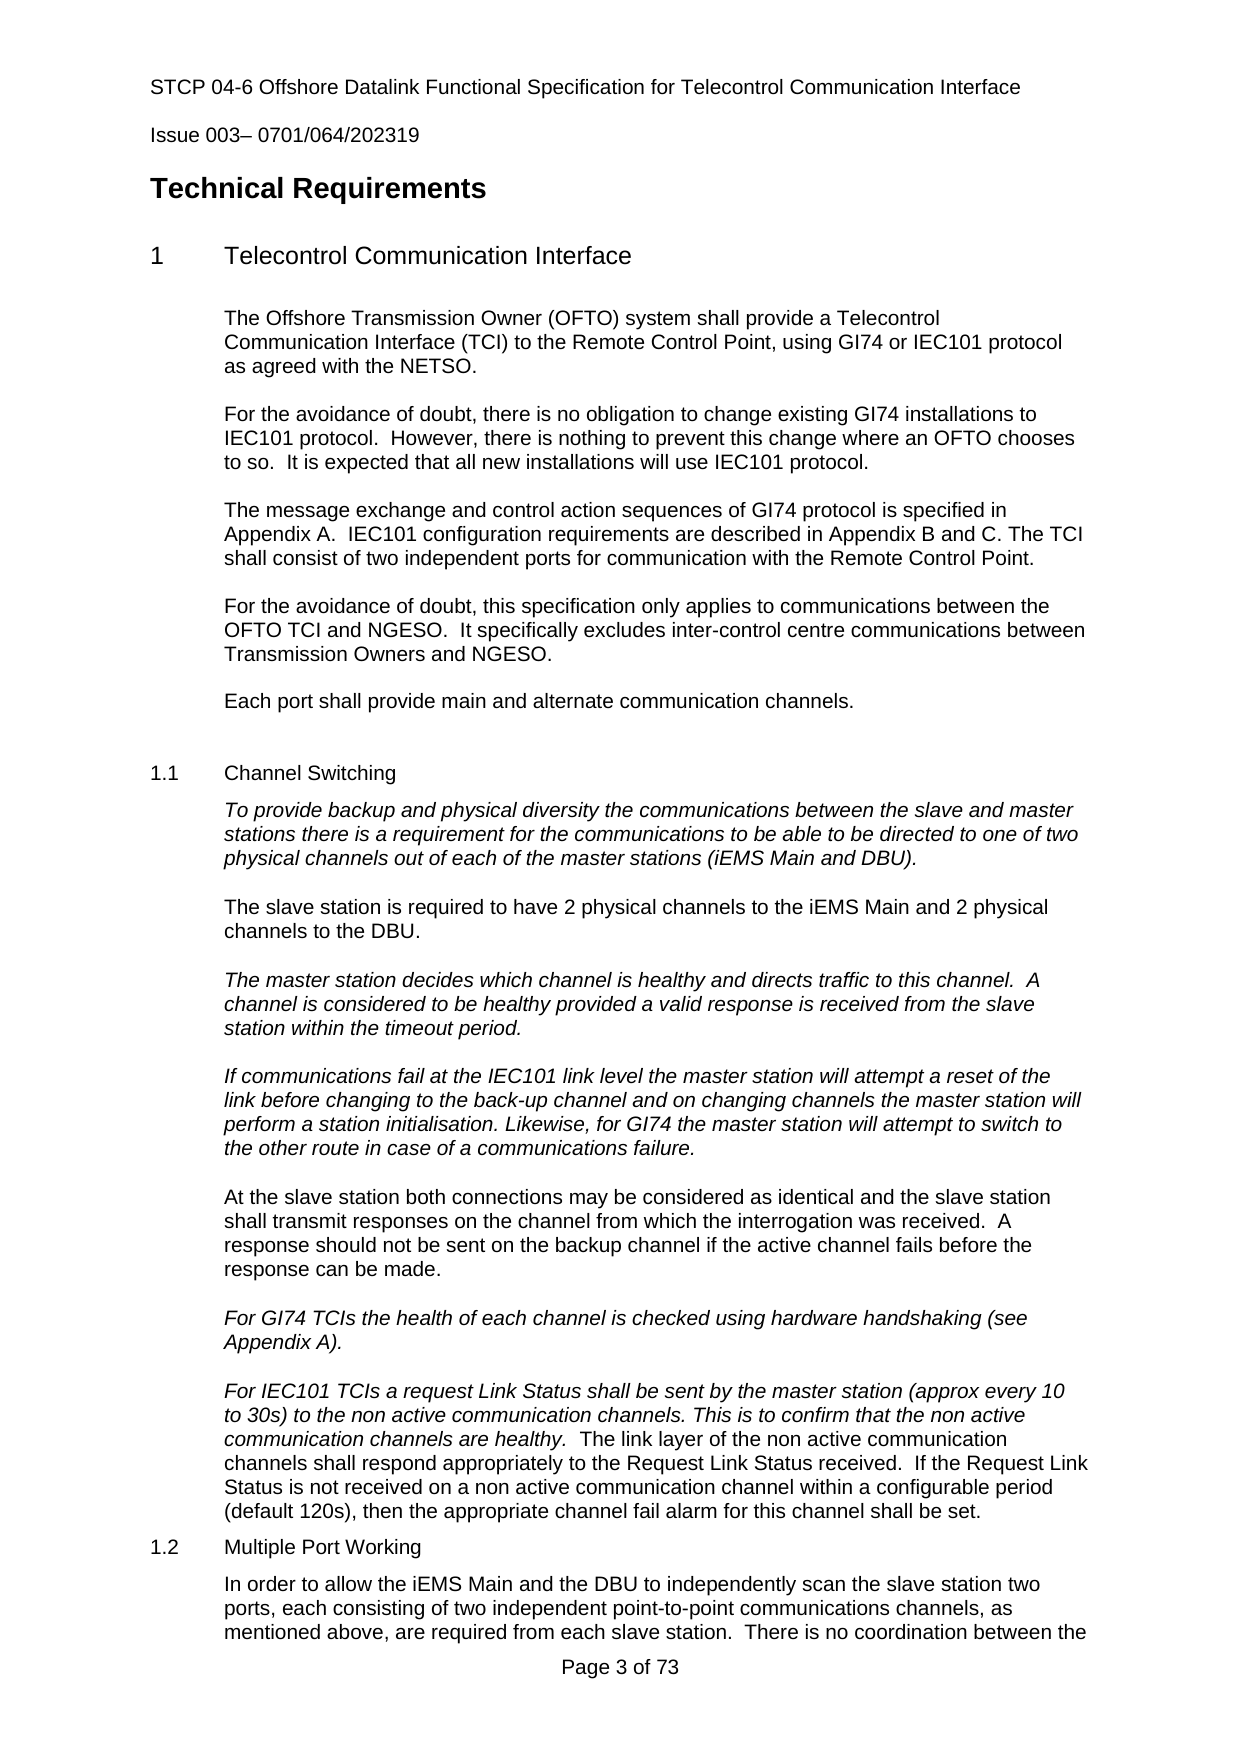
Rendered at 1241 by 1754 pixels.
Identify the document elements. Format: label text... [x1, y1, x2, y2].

text The master station decides which channel is healthy and directs traffic to this channel. A channel is considered to be healthy provided a valid response is received from the slave station within the timeout period. [224, 967, 1090, 1039]
text To provide backup and physical diversity the communications between the slave and master stations there is a requirement for the communications to be able to be directed to one of two physical channels out of each of the master stations (iEMS Main and DBU). [224, 798, 1090, 869]
text For the avoidance of doubt, there is no obligation to change existing GI74 installations to IEC101 protocol. However, there is nothing to prevent this change where an OFTO chooses to so. It is expected that all new installations will use IEC101 protocol. [224, 402, 1090, 474]
subtitle Telecontrol Communication Interface [150, 241, 1090, 269]
text The slave station is required to have 2 physical channels to the iEMS and 2 physical channels to the DBU. [224, 894, 1090, 942]
subtitle Multiple Port Working [150, 1535, 1090, 1559]
text If communications fail at the IEC101 link level the master station will attempt a reset of the link before changing to the back-up channel and on changing channels the master station will perform a station initialisation. Likewise, for GI74 the master station will attempt to switch to the other route in case of a communications failure. [224, 1064, 1090, 1160]
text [224, 1572, 1090, 1643]
text The Offshore Transmission Owner (OFTO) system shall provide a Telecontrol Communication Interface (TCI) to the Remote Control Point, using GI74 or IEC101 protocol as agreed with the NETSO. [224, 306, 1090, 378]
subtitle Channel Switching [150, 761, 1090, 785]
text For GI74 TCIs the health of each channel is checked using hardware handshaking (see Appendix A). [224, 1306, 1090, 1354]
text For IEC101 TCIs a request Link Status shall be sent by the master station (approx every 10 to 30s) to the non active communication channels. This is to confirm that the non active communication channels are healthy. The link layer of the non active communication channels shall respond appropriately to the Request Link Status received. If the Request Link Status is not received on a non active communication channel within a configurable period (default 120s), then the appropriate channel fail alarm for this channel shall be set. [224, 1379, 1090, 1523]
text At the slave station both connections may be considered as identical and the slave station shall transmit responses on the channel from which the interrogation was received. A response should not be sent on the backup channel if the active channel fails before the response can be made. [224, 1185, 1090, 1281]
text Each port shall provide main and alternate communication channels. [224, 689, 1090, 713]
subtitle Technical Requirements [150, 171, 1090, 204]
text For the avoidance of doubt, this specification only applies to communications between the OFTO TCI and NGESO. It specifically excludes inter-control centre communications between Transmission Owners and NGESO. [224, 593, 1090, 665]
text The message exchange and control action sequences of GI74 protocol is specified in Appendix A. IEC101 configuration requirements are described in Appendix B and C. The TCI shall consist of two independent ports for communication with the Remote Control Point. [224, 498, 1090, 569]
